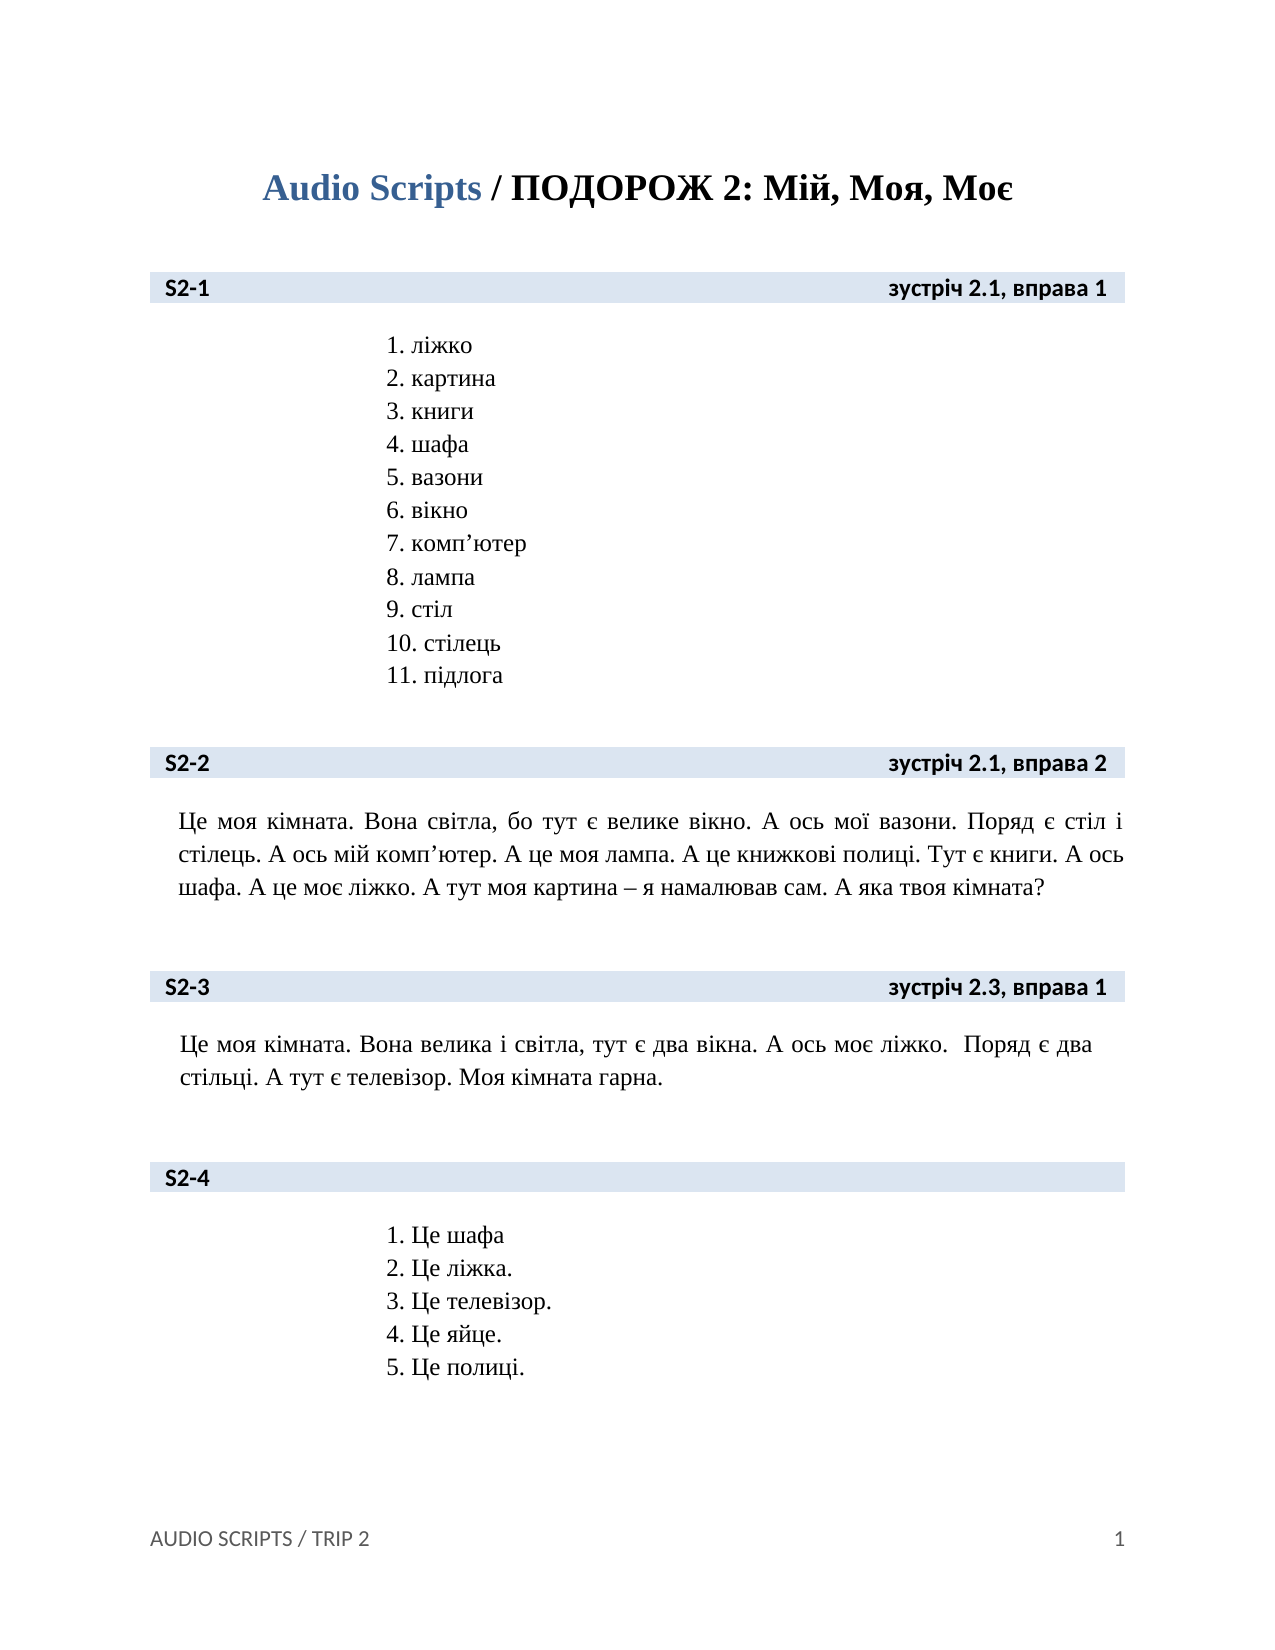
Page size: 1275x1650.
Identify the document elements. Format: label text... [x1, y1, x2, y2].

text 2. Це ліжка. [386, 1253, 1125, 1282]
text 10. стілець [386, 628, 1125, 656]
text 4. шафа [386, 429, 1125, 458]
text 1. Це шафа [386, 1220, 1125, 1249]
text 3. книги [386, 396, 1125, 425]
text 8. лампа [386, 562, 1125, 590]
text 9. стіл [386, 594, 1125, 623]
text 11. підлога [386, 661, 1125, 689]
text 7. комп’ютер [386, 528, 1125, 557]
text S2-2 зустріч 2.1, вправа 2 [150, 747, 1125, 778]
text Це моя кімната. Вона велика і світла, тут є два вікна. А ось моє ліжко. Поряд є два стільці. А тут є телевізор. Моя кімната гарна. [179, 1029, 1095, 1091]
text 3. Це телевізор. [386, 1286, 1125, 1315]
text Audio Scripts / ПОДОРОЖ 2: Мій, Моя, Моє [150, 165, 1125, 208]
text S2-4 [150, 1162, 1125, 1192]
text S2-3 зустріч 2.3, вправа 1 [150, 971, 1125, 1002]
text 2. картина [386, 363, 1125, 392]
text Це моя кімната. Вона світла, бо тут є велике вікно. А ось мої вазони. Поряд є стіл і стілець. А ось мій комп’ютер. А це моя лампа. А це книжкові полиці. Тут є книги. А ось шафа. А це моє ліжко. А тут моя картина – я намалював сам. А яка твоя кімната? [178, 806, 1125, 901]
text 1. ліжко [386, 330, 1125, 359]
text 6. вікно [386, 496, 1125, 524]
text 5. Це полиці. [386, 1352, 1125, 1381]
text S2-1 зустріч 2.1, вправа 1 [150, 272, 1125, 303]
text 5. вазони [386, 462, 1125, 491]
text 4. Це яйце. [386, 1319, 1125, 1348]
